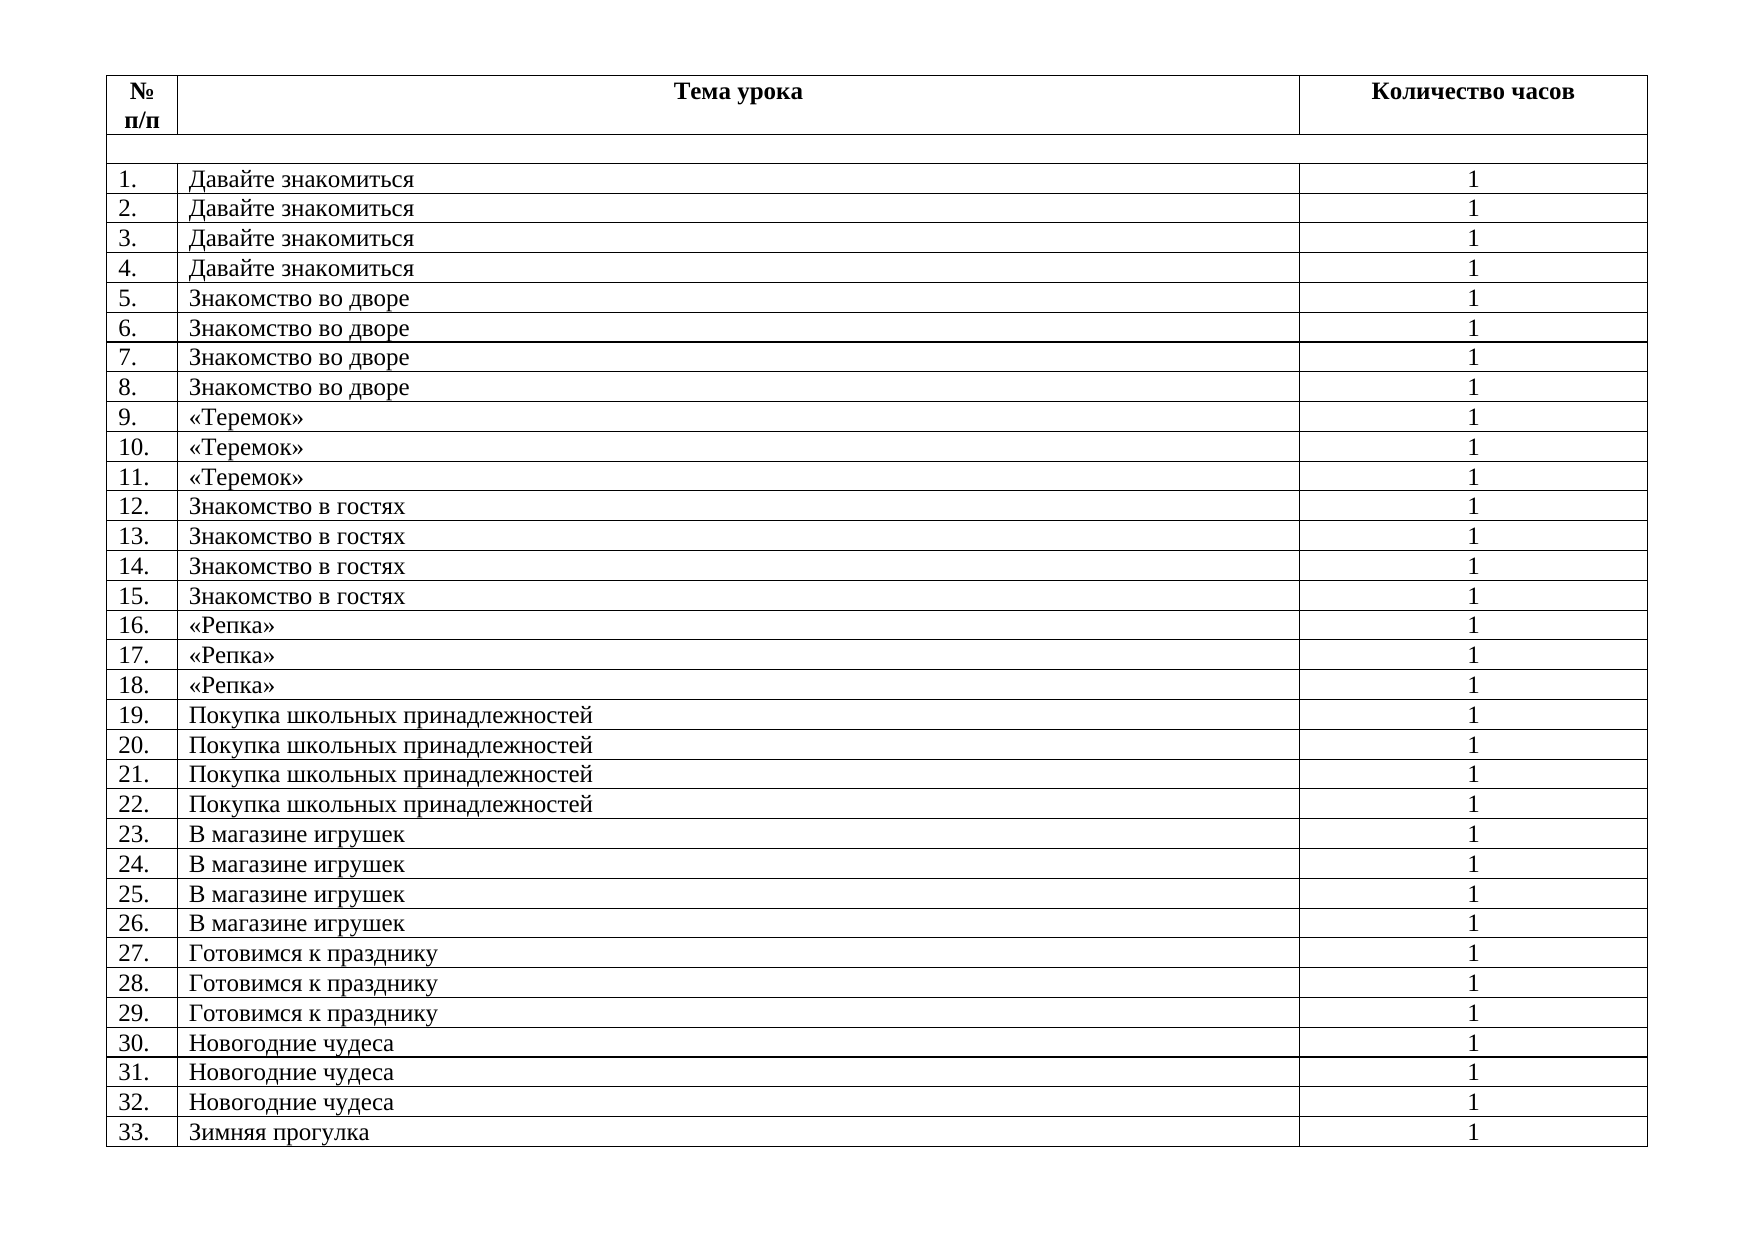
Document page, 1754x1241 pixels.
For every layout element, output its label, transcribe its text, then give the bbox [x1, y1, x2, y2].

table_cell Покупка школьных принадлежностей [178, 789, 1299, 818]
table_cell [107, 135, 1647, 163]
table_cell 1 [1300, 283, 1647, 312]
table_cell 19. [107, 700, 177, 729]
table_cell 18. [107, 670, 177, 699]
table_cell Давайте знакомиться [178, 164, 1299, 192]
table_cell Знакомство во дворе [178, 343, 1299, 371]
table_cell Давайте знакомиться [178, 253, 1299, 282]
table_cell Покупка школьных принадлежностей [178, 730, 1299, 758]
table_cell 2. [107, 194, 177, 222]
table_cell 4. [107, 253, 177, 282]
table_cell 1 [1300, 432, 1647, 461]
table_cell 1 [1300, 670, 1647, 699]
table_cell 15. [107, 581, 177, 609]
table_cell Готовимся к празднику [178, 998, 1299, 1027]
table_cell 1 [1300, 581, 1647, 609]
table_cell 26. [107, 909, 177, 937]
table_header № п/п [107, 76, 177, 133]
table_cell В магазине игрушек [178, 849, 1299, 878]
table_cell 1 [1300, 402, 1647, 431]
table_cell 23. [107, 819, 177, 848]
table_cell В магазине игрушек [178, 879, 1299, 907]
table_cell 1 [1300, 730, 1647, 758]
table_cell «Репка» [178, 640, 1299, 669]
table_cell 7. [107, 343, 177, 371]
table_cell 13. [107, 521, 177, 550]
table_cell 29. [107, 998, 177, 1027]
table_cell 1 [1300, 640, 1647, 669]
table_cell 1 [1300, 909, 1647, 937]
table_cell «Теремок» [178, 402, 1299, 431]
table_cell 10. [107, 432, 177, 461]
table_cell 30. [107, 1028, 177, 1056]
table_cell 1 [1300, 819, 1647, 848]
table_cell 6. [107, 313, 177, 341]
table_cell «Репка» [178, 670, 1299, 699]
table_cell 1 [1300, 849, 1647, 878]
table_cell 1 [1300, 462, 1647, 490]
table_cell 16. [107, 611, 177, 639]
table_cell 11. [107, 462, 177, 490]
table_cell 12. [107, 491, 177, 520]
table_cell 1 [1300, 343, 1647, 371]
table_cell 3. [107, 223, 177, 252]
table_cell 1. [107, 164, 177, 192]
table_cell 1 [1300, 521, 1647, 550]
table_cell 1 [1300, 611, 1647, 639]
table_cell 27. [107, 938, 177, 967]
table_cell «Теремок» [178, 432, 1299, 461]
table_cell Знакомство в гостях [178, 491, 1299, 520]
table_cell Знакомство во дворе [178, 313, 1299, 341]
table_cell 1 [1300, 1058, 1647, 1086]
table_cell 1 [1300, 372, 1647, 401]
table_cell 17. [107, 640, 177, 669]
table_cell 1 [1300, 789, 1647, 818]
table_cell 5. [107, 283, 177, 312]
table_cell 25. [107, 879, 177, 907]
table_cell Знакомство в гостях [178, 551, 1299, 580]
table_cell 21. [107, 760, 177, 788]
table_cell Новогодние чудеса [178, 1087, 1299, 1116]
table_cell 9. [107, 402, 177, 431]
table_cell 1 [1300, 253, 1647, 282]
table_cell Давайте знакомиться [178, 223, 1299, 252]
table_cell 31. [107, 1058, 177, 1086]
table_cell Готовимся к празднику [178, 938, 1299, 967]
table_cell Новогодние чудеса [178, 1058, 1299, 1086]
table_cell Готовимся к празднику [178, 968, 1299, 997]
table_cell 1 [1300, 551, 1647, 580]
table_cell 1 [1300, 760, 1647, 788]
table_cell 20. [107, 730, 177, 758]
table_cell 1 [1300, 1087, 1647, 1116]
table_cell «Репка» [178, 611, 1299, 639]
table_cell 1 [1300, 968, 1647, 997]
table_cell 1 [1300, 1117, 1647, 1146]
table_cell Знакомство во дворе [178, 283, 1299, 312]
table_cell Знакомство в гостях [178, 521, 1299, 550]
table_cell В магазине игрушек [178, 909, 1299, 937]
table_cell Покупка школьных принадлежностей [178, 760, 1299, 788]
table_cell 33. [107, 1117, 177, 1146]
table_cell 24. [107, 849, 177, 878]
table_cell 28. [107, 968, 177, 997]
table_cell Знакомство в гостях [178, 581, 1299, 609]
table_cell 1 [1300, 938, 1647, 967]
table_cell 1 [1300, 879, 1647, 907]
table_cell 14. [107, 551, 177, 580]
table_header Количество часов [1300, 76, 1647, 133]
table_cell 1 [1300, 164, 1647, 192]
table_header Тема урока [178, 76, 1299, 133]
table_cell 1 [1300, 223, 1647, 252]
table_cell Зимняя прогулка [178, 1117, 1299, 1146]
table_cell «Теремок» [178, 462, 1299, 490]
table_cell Новогодние чудеса [178, 1028, 1299, 1056]
table_cell В магазине игрушек [178, 819, 1299, 848]
table_cell Покупка школьных принадлежностей [178, 700, 1299, 729]
table_cell 32. [107, 1087, 177, 1116]
table_cell Давайте знакомиться [178, 194, 1299, 222]
table_cell 1 [1300, 194, 1647, 222]
table_cell 1 [1300, 313, 1647, 341]
table_cell 1 [1300, 491, 1647, 520]
table_cell 1 [1300, 700, 1647, 729]
table_cell Знакомство во дворе [178, 372, 1299, 401]
table_cell 22. [107, 789, 177, 818]
table_cell 8. [107, 372, 177, 401]
table_cell 1 [1300, 1028, 1647, 1056]
table_cell 1 [1300, 998, 1647, 1027]
